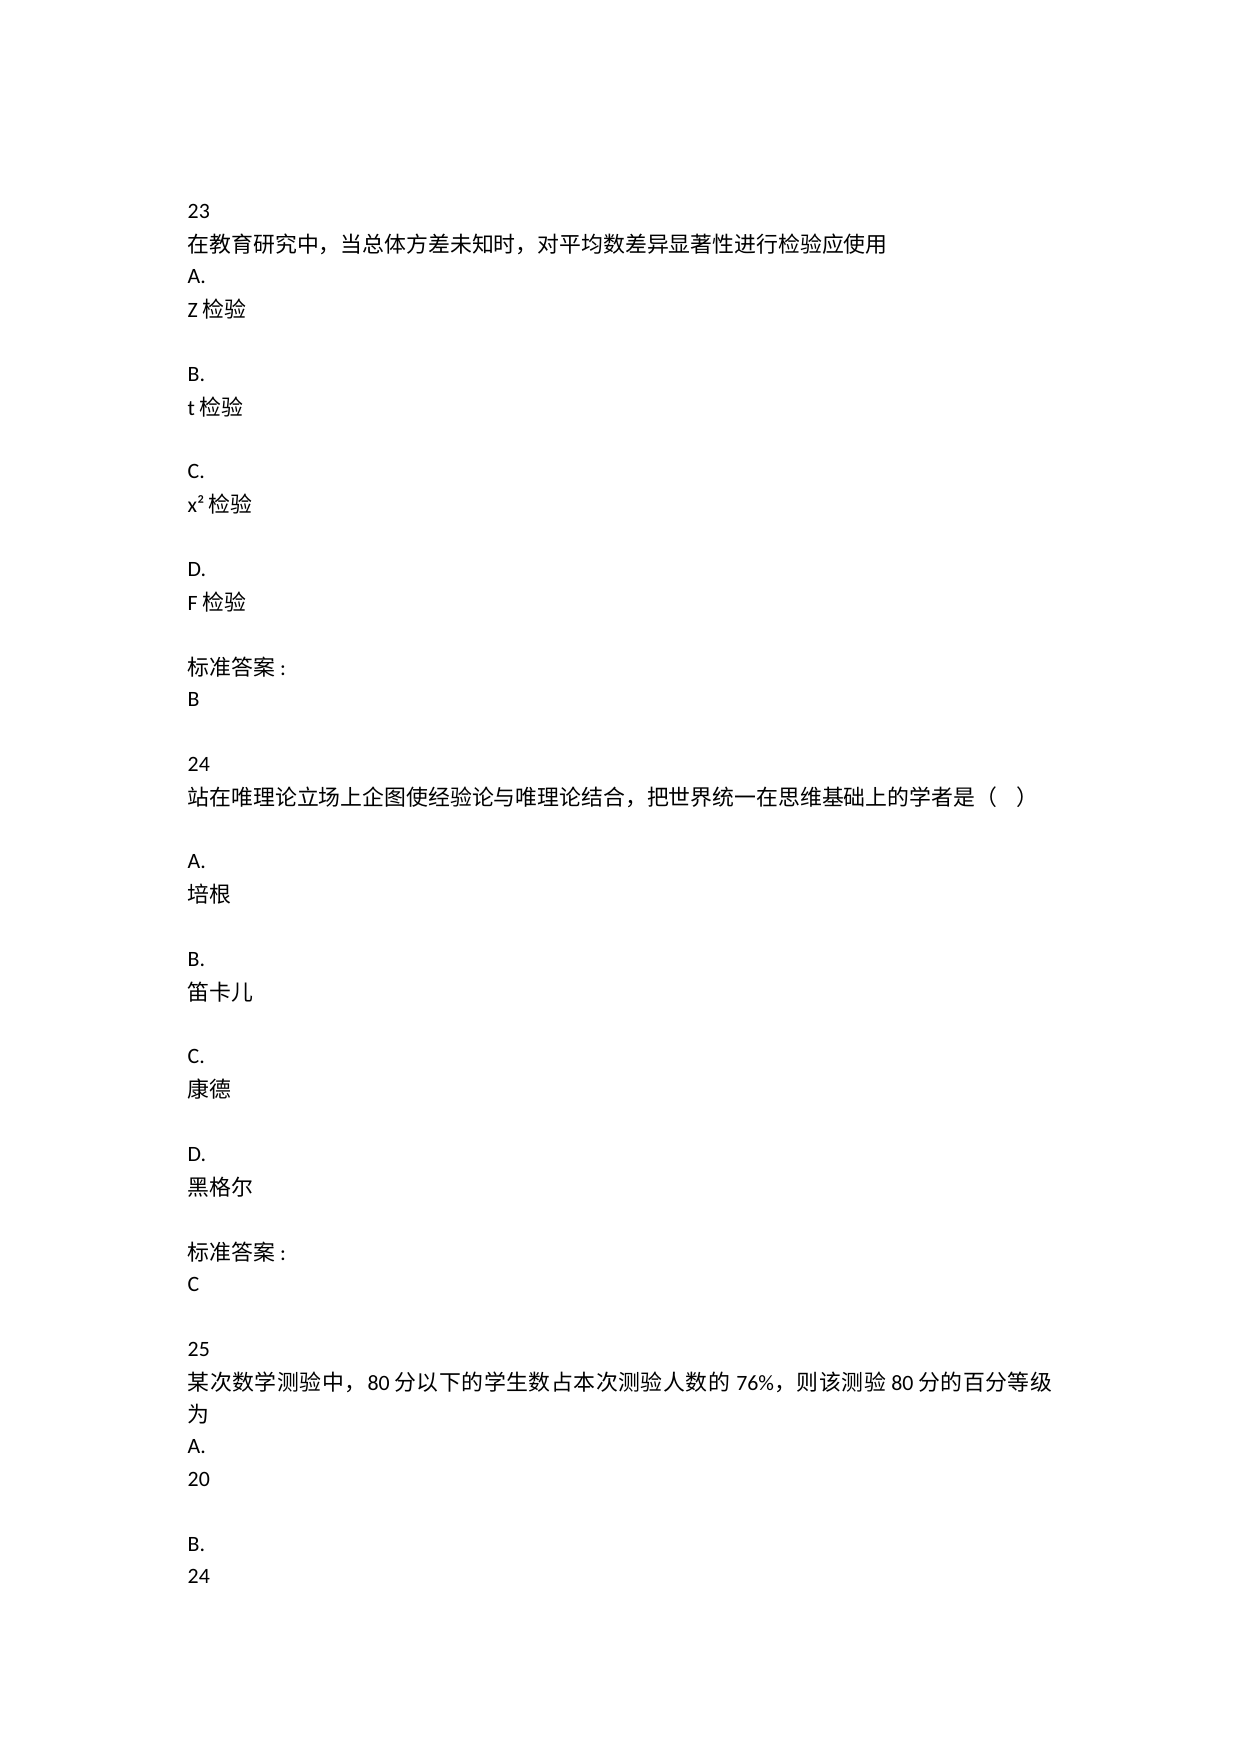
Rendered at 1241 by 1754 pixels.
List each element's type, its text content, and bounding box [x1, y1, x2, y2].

text C [187, 1267, 1053, 1299]
text A. [187, 1429, 1053, 1462]
text Z检验 [187, 292, 1053, 324]
text B. [187, 1527, 1053, 1559]
text 标准答案 : [187, 1234, 1053, 1267]
text 培根 [187, 877, 1053, 909]
text D. [187, 552, 1053, 584]
text 站在唯理论立场上企图使经验论与唯理论结合，把世界统一在思维基础上的学者是（ ） [187, 779, 1053, 812]
text 25 [187, 1332, 1053, 1364]
text 24 [187, 747, 1053, 779]
text A. [187, 844, 1053, 877]
text B. [187, 942, 1053, 974]
text 在教育研究中，当总体方差未知时，对平均数差异显著性进行检验应使用 [187, 227, 1053, 259]
text 24 [187, 1559, 1053, 1592]
text C. [187, 1039, 1053, 1072]
text 某次数学测验中，80分以下的学生数占本次测验人数的76%，则该测验80分的百分等级为 [187, 1364, 1053, 1429]
text C. [187, 454, 1053, 487]
text 标准答案 : [187, 649, 1053, 682]
text 23 [187, 194, 1053, 227]
text B [187, 682, 1053, 714]
text 20 [187, 1462, 1053, 1494]
text 康德 [187, 1072, 1053, 1104]
text D. [187, 1137, 1053, 1169]
text A. [187, 259, 1053, 292]
text x²检验 [187, 487, 1053, 519]
text F检验 [187, 584, 1053, 617]
text B. [187, 357, 1053, 389]
text 笛卡儿 [187, 974, 1053, 1007]
text t检验 [187, 389, 1053, 422]
text 黑格尔 [187, 1169, 1053, 1202]
